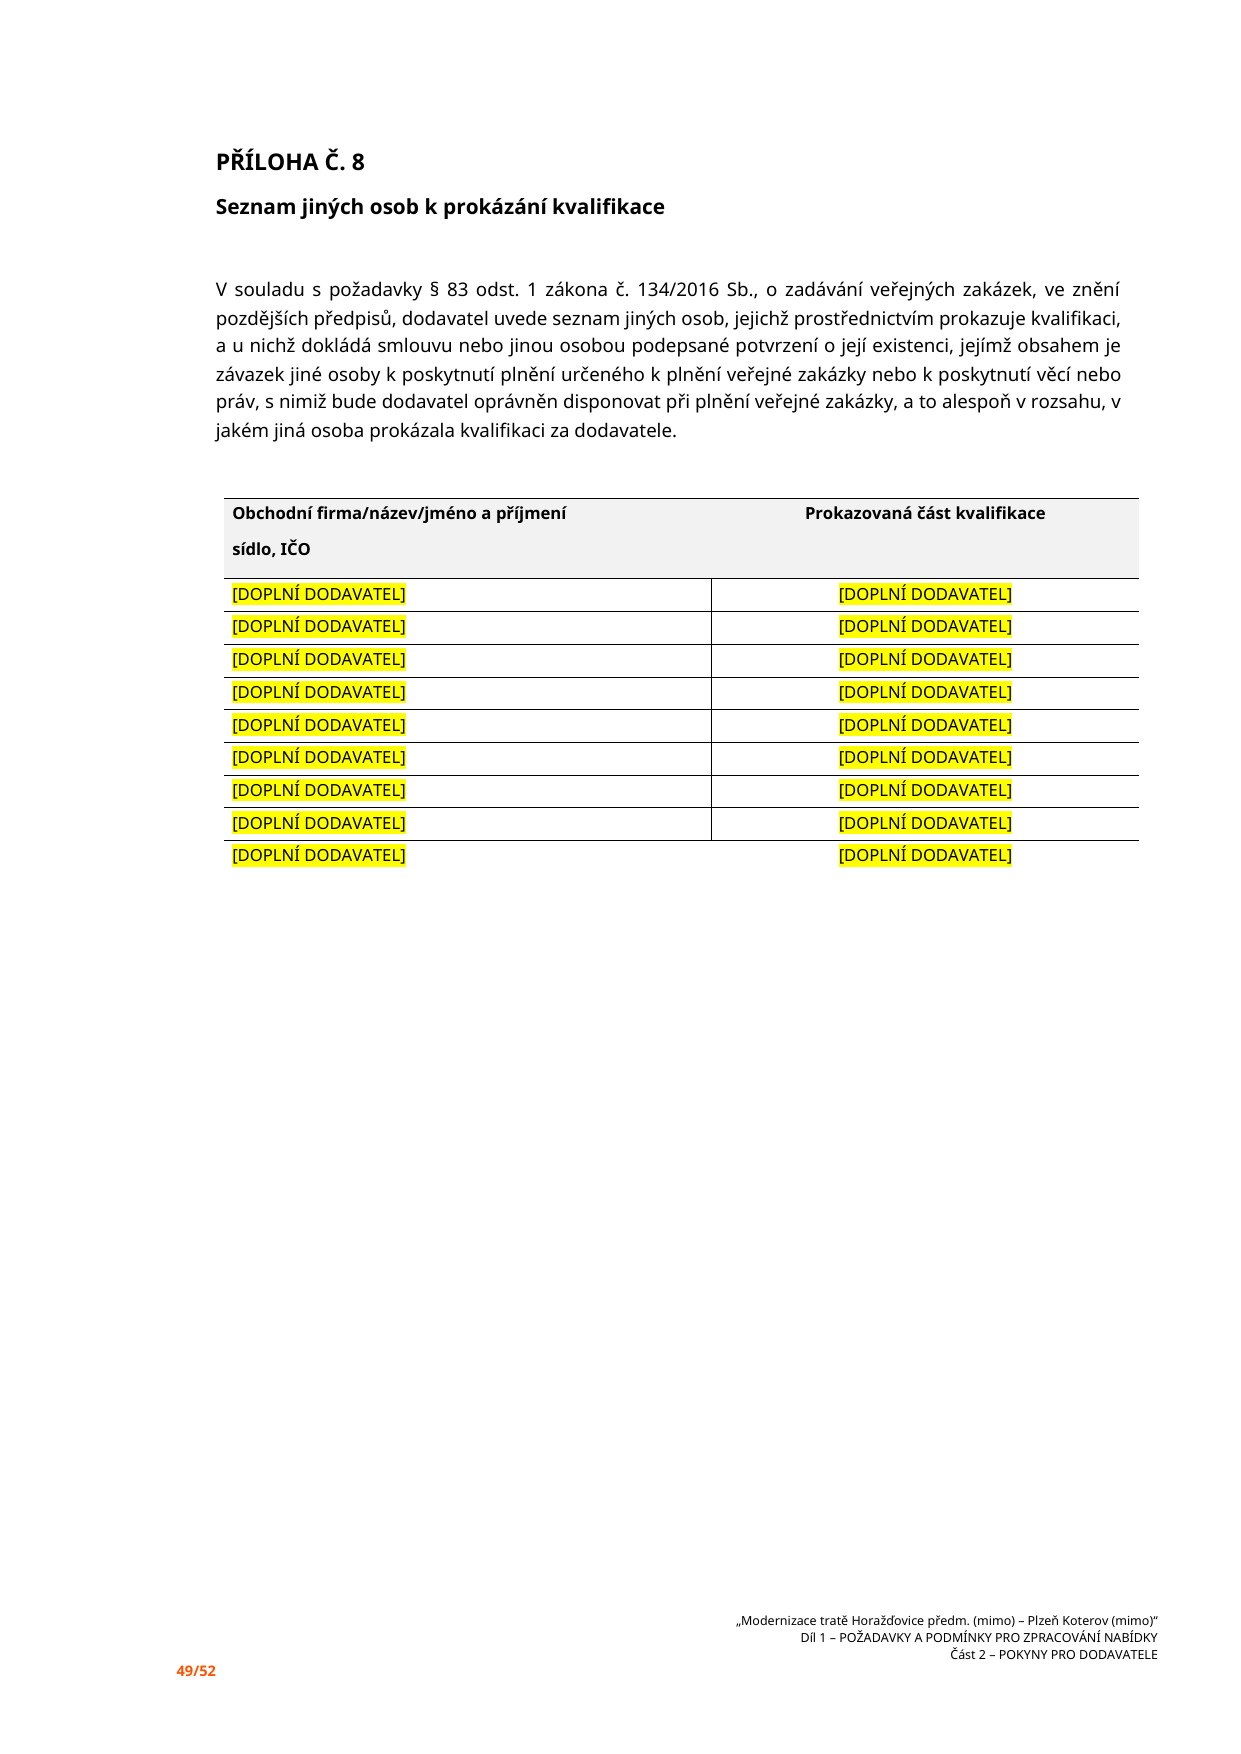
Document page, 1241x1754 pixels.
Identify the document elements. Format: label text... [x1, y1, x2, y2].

table_cell [DOPLNÍ DODAVATEL] [712, 579, 1139, 611]
table_cell [DOPLNÍ DODAVATEL] [224, 776, 711, 807]
table_cell [DOPLNÍ DODAVATEL] [712, 645, 1139, 676]
table_cell [DOPLNÍ DODAVATEL] [224, 743, 711, 774]
table_cell [DOPLNÍ DODAVATEL] [224, 808, 711, 840]
table_cell [DOPLNÍ DODAVATEL] [224, 612, 711, 644]
text Seznam jiných osob k prokázání kvalifikace [216, 192, 1122, 221]
table_cell [DOPLNÍ DODAVATEL] [711, 841, 1139, 873]
table_cell [DOPLNÍ DODAVATEL] [224, 579, 711, 611]
table_cell [DOPLNÍ DODAVATEL] [712, 776, 1139, 807]
table_cell [DOPLNÍ DODAVATEL] [712, 743, 1139, 774]
text V souladu s požadavky § 83 odst. 1 zákona č. 134/2016 Sb., o zadávání veřejných zakázek, ve znění pozdějších předpisů, dodavatel uvede seznam jiných osob, jejichž prostřednictvím prokazuje kvalifikaci, a u nichž dokládá smlouvu nebo jinou osobou podepsané potvrzení o její existenci, jejímž obsahem je závazek jiné osoby k poskytnutí plnění určeného k plnění veřejné zakázky nebo k poskytnutí věcí nebo práv, s nimiž bude dodavatel oprávněn disponovat při plnění veřejné zakázky, a to alespoň v rozsahu, v jakém jiná osoba prokázala kvalifikaci za dodavatele. [216, 277, 1122, 442]
table_cell [DOPLNÍ DODAVATEL] [224, 678, 711, 709]
table_header Prokazovaná část kvalifikace [711, 499, 1139, 578]
table_header Obchodní firma/název/jméno a příjmení sídlo, IČO [224, 499, 711, 578]
table_cell [DOPLNÍ DODAVATEL] [224, 710, 711, 742]
table_cell [DOPLNÍ DODAVATEL] [712, 710, 1139, 742]
table_cell [DOPLNÍ DODAVATEL] [224, 841, 711, 873]
table_cell [DOPLNÍ DODAVATEL] [712, 612, 1139, 644]
table_cell [DOPLNÍ DODAVATEL] [712, 808, 1139, 840]
table_cell [DOPLNÍ DODAVATEL] [224, 645, 711, 676]
table_cell [DOPLNÍ DODAVATEL] [712, 678, 1139, 709]
text Příloha č. 8 [216, 146, 1122, 177]
